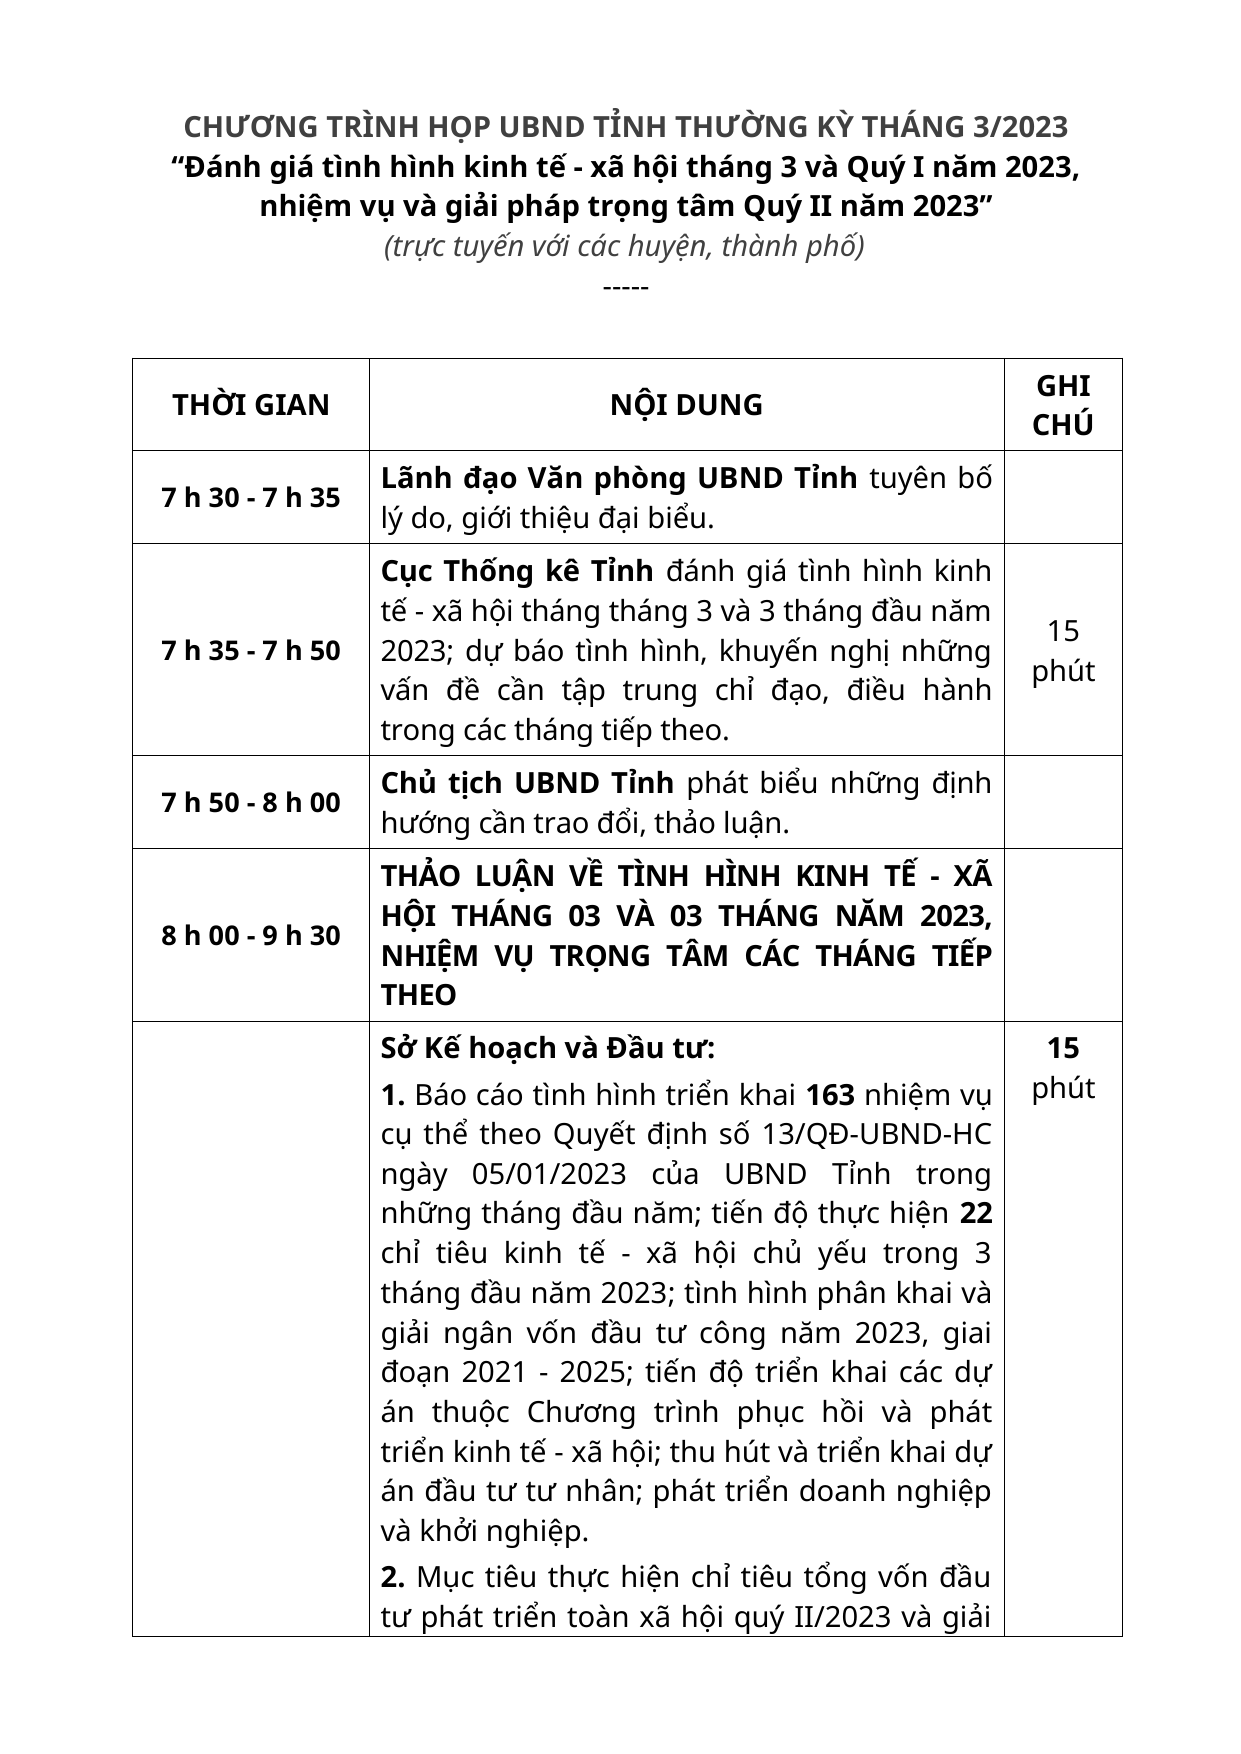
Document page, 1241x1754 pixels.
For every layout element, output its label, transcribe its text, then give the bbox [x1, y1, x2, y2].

text (trực tuyến với các huyện, thành phố) [118, 225, 1134, 265]
table_cell Lãnh đạo Văn phòng UBND Tỉnh tuyên bố lý do, giới thiệu đại biểu. [370, 451, 1004, 543]
text ----- [118, 265, 1134, 305]
table_cell [133, 1022, 369, 1636]
table_header THỜI GIAN [133, 359, 369, 450]
title CHƯƠNG TRÌNH HỌP UBND TỈNH THƯỜNG KỲ THÁNG 3/2023 [118, 106, 1134, 146]
table_cell [1005, 756, 1122, 848]
table_cell 7 h 35 - 7 h 50 [133, 544, 369, 755]
table_header NỘI DUNG [370, 359, 1004, 450]
table_header GHI CHÚ [1005, 359, 1122, 450]
table_cell [1005, 849, 1122, 1021]
table_cell THẢO LUẬN VỀ TÌNH HÌNH KINH TẾ - XÃ HỘI THÁNG 03 VÀ 03 THÁNG NĂM 2023, NHIỆM VỤ TRỌNG TÂM CÁC THÁNG TIẾP THEO [370, 849, 1004, 1021]
text “Đánh giá tình hình kinh tế - xã hội tháng 3 và Quý I năm 2023, [118, 146, 1134, 186]
table_cell 8 h 00 - 9 h 30 [133, 849, 369, 1021]
table_cell 15 phút [1005, 1022, 1122, 1636]
table_cell Cục Thống kê Tỉnh đánh giá tình hình kinh tế - xã hội tháng tháng 3 và 3 tháng đầu năm 2023; dự báo tình hình, khuyến nghị những vấn đề cần tập trung chỉ đạo, điều hành trong các tháng tiếp theo. [370, 544, 1004, 755]
table_cell Chủ tịch UBND Tỉnh phát biểu những định hướng cần trao đổi, thảo luận. [370, 756, 1004, 848]
text nhiệm vụ và giải pháp trọng tâm Quý II năm 2023” [118, 186, 1134, 225]
table_cell 7 h 50 - 8 h 00 [133, 756, 369, 848]
table_cell 15 phút [1005, 544, 1122, 755]
table_cell 7 h 30 - 7 h 35 [133, 451, 369, 543]
table_cell [1005, 451, 1122, 543]
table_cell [370, 1022, 1004, 1636]
